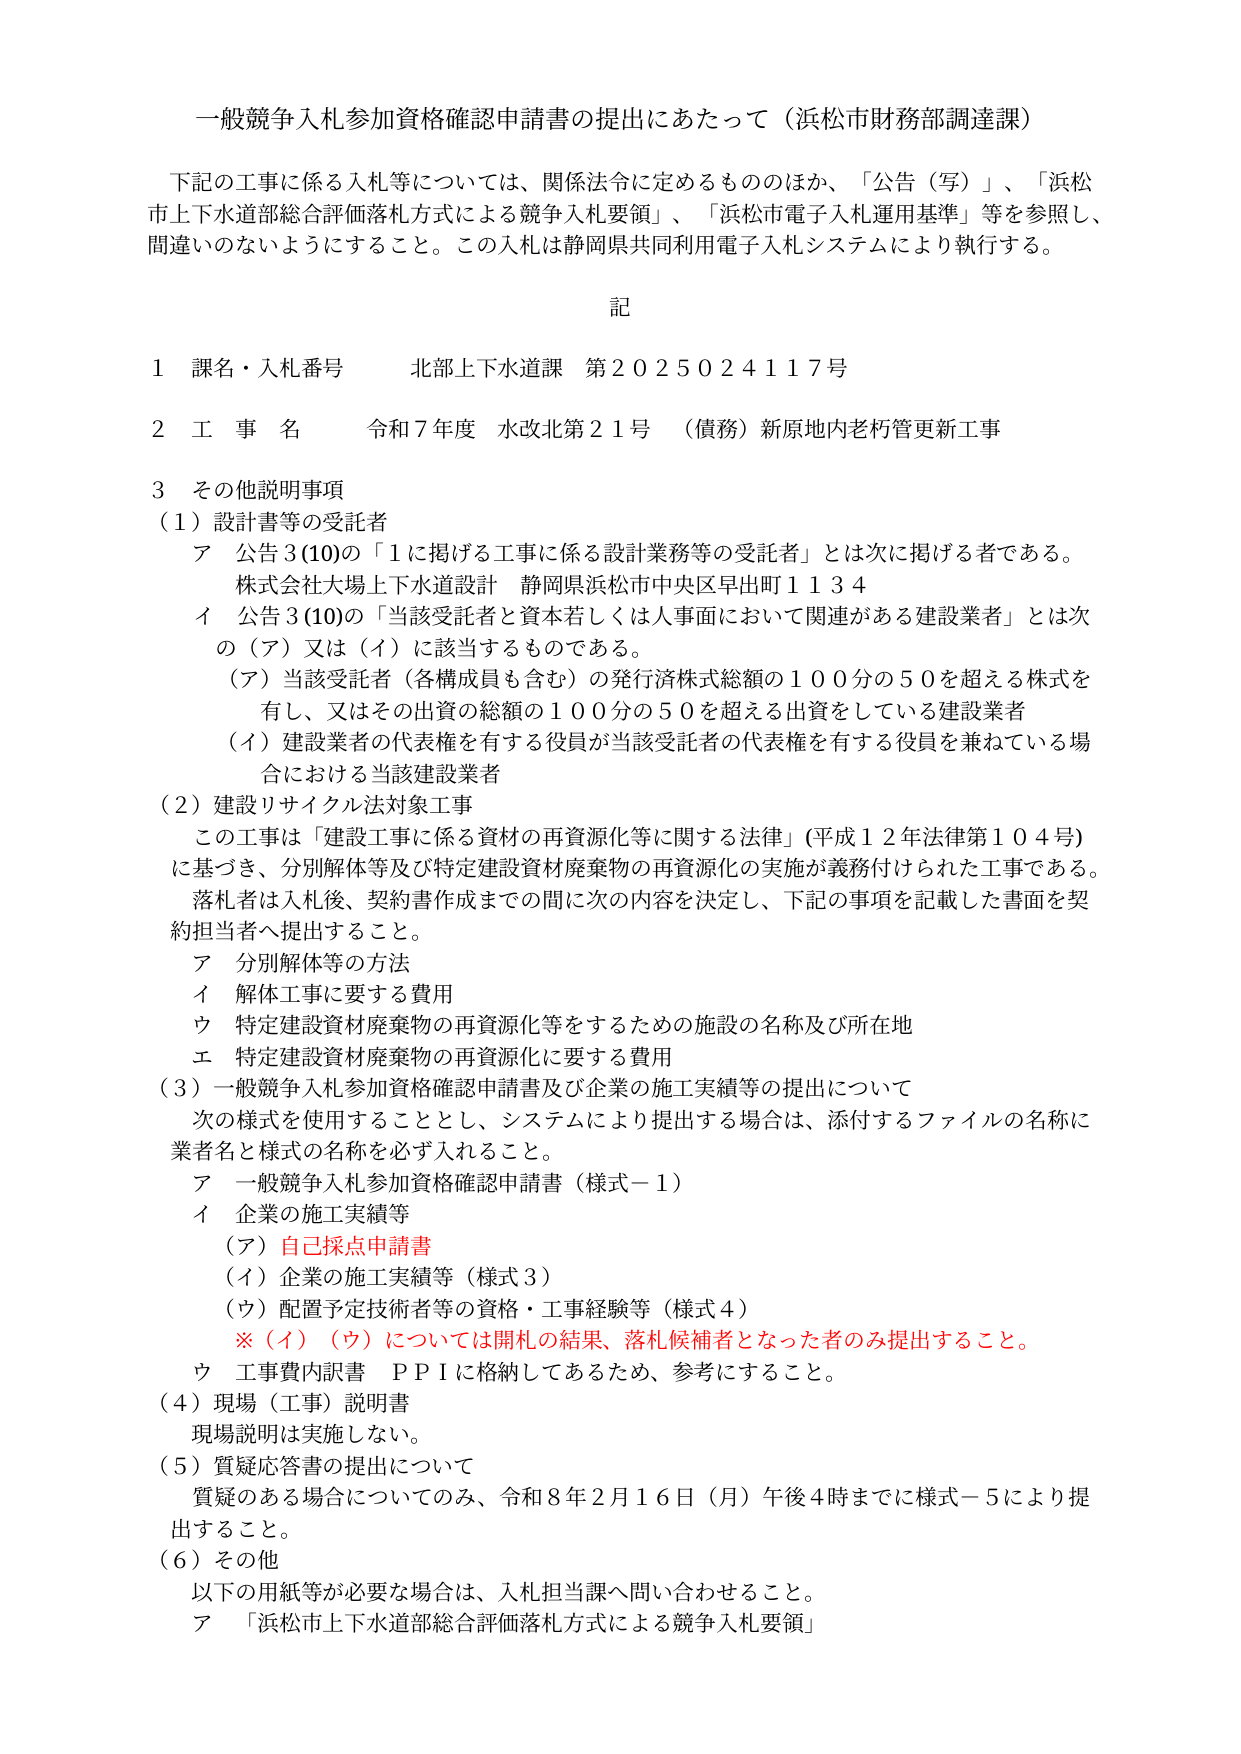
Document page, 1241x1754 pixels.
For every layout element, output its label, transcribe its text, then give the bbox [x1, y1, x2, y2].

text （ア）当該受託者（各構成員も含む）の発行済株式総額の１００分の５０を超える株式を有し、又はその出資の総額の１００分の５０を超える出資をしている建設業者 [217, 662, 1092, 725]
text 質疑のある場合についてのみ、令和８年２月１６日（月）午後４時までに様式－５により提出すること。 [171, 1481, 1092, 1543]
text イ 解体工事に要する費用 [148, 977, 1092, 1009]
text イ 公告３(10)の「当該受託者と資本若しくは人事面において関連がある建設業者」とは次の（ア）又は（イ）に該当するものである。 [194, 599, 1092, 662]
text １ 課名・入札番号 北部上下水道課 第２０２５０２４１１７号 [148, 351, 1092, 382]
text ウ 特定建設資材廃棄物の再資源化等をするための施設の名称及び所在地 [148, 1009, 1092, 1040]
text ア 一般競争入札参加資格確認申請書（様式－１） [148, 1166, 1092, 1197]
text （２）建設リサイクル法対象工事 [148, 788, 1092, 820]
text 株式会社大場上下水道設計 静岡県浜松市中央区早出町１１３４ [148, 568, 1092, 599]
text （ウ）配置予定技術者等の資格・工事経験等（様式４） [148, 1292, 1092, 1323]
text （１）設計書等の受託者 [148, 505, 1092, 536]
text ア 分別解体等の方法 [148, 946, 1092, 977]
text （ア）自己採点申請書 [148, 1229, 1092, 1260]
text （４）現場（工事）説明書 [148, 1386, 1092, 1418]
text ア 公告３(10)の「１に掲げる工事に係る設計業務等の受託者」とは次に掲げる者である。 [191, 536, 1092, 568]
text 下記の工事に係る入札等については、関係法令に定めるもののほか、「公告（写）」、「浜松市上下水道部総合評価落札方式による競争入札要領」、「浜松市電子入札運用基準」等を参照し、間違いのないようにすること。この入札は静岡県共同利用電子入札システムにより執行する。 [148, 166, 1092, 260]
text 次の様式を使用することとし、システムにより提出する場合は、添付するファイルの名称に業者名と様式の名称を必ず入れること。 [171, 1103, 1092, 1166]
text この工事は「建設工事に係る資材の再資源化等に関する法律」(平成１２年法律第１０４号)に基づき、分別解体等及び特定建設資材廃棄物の再資源化の実施が義務付けられた工事である。 [171, 820, 1092, 883]
text （６）その他 [148, 1543, 1092, 1575]
text （イ）企業の施工実績等（様式３） [148, 1260, 1092, 1292]
text 記 [148, 290, 1092, 321]
text 以下の用紙等が必要な場合は、入札担当課へ問い合わせること。 [148, 1575, 1092, 1606]
text ※（イ）（ウ）については開札の結果、落札候補者となった者のみ提出すること。 [148, 1323, 1092, 1355]
text エ 特定建設資材廃棄物の再資源化に要する費用 [148, 1040, 1092, 1072]
text ２ 工事名 令和７年度 水改北第２１号 （債務）新原地内老朽管更新工事 [148, 412, 1092, 444]
text イ 企業の施工実績等 [148, 1197, 1092, 1229]
text （３）一般競争入札参加資格確認申請書及び企業の施工実績等の提出について [148, 1072, 1092, 1103]
text 落札者は入札後、契約書作成までの間に次の内容を決定し、下記の事項を記載した書面を契約担当者へ提出すること。 [171, 883, 1092, 946]
text 現場説明は実施しない。 [148, 1418, 1092, 1449]
text 一般競争入札参加資格確認申請書の提出にあたって（浜松市財務部調達課） [148, 100, 1092, 136]
text ウ 工事費内訳書 ＰＰＩに格納してあるため、参考にすること。 [148, 1355, 1092, 1386]
text （５）質疑応答書の提出について [148, 1449, 1092, 1481]
text （イ）建設業者の代表権を有する役員が当該受託者の代表権を有する役員を兼ねている場合における当該建設業者 [217, 725, 1092, 788]
text ３ その他説明事項 [148, 473, 1092, 505]
text ア 「浜松市上下水道部総合評価落札方式による競争入札要領」 [148, 1606, 1092, 1638]
